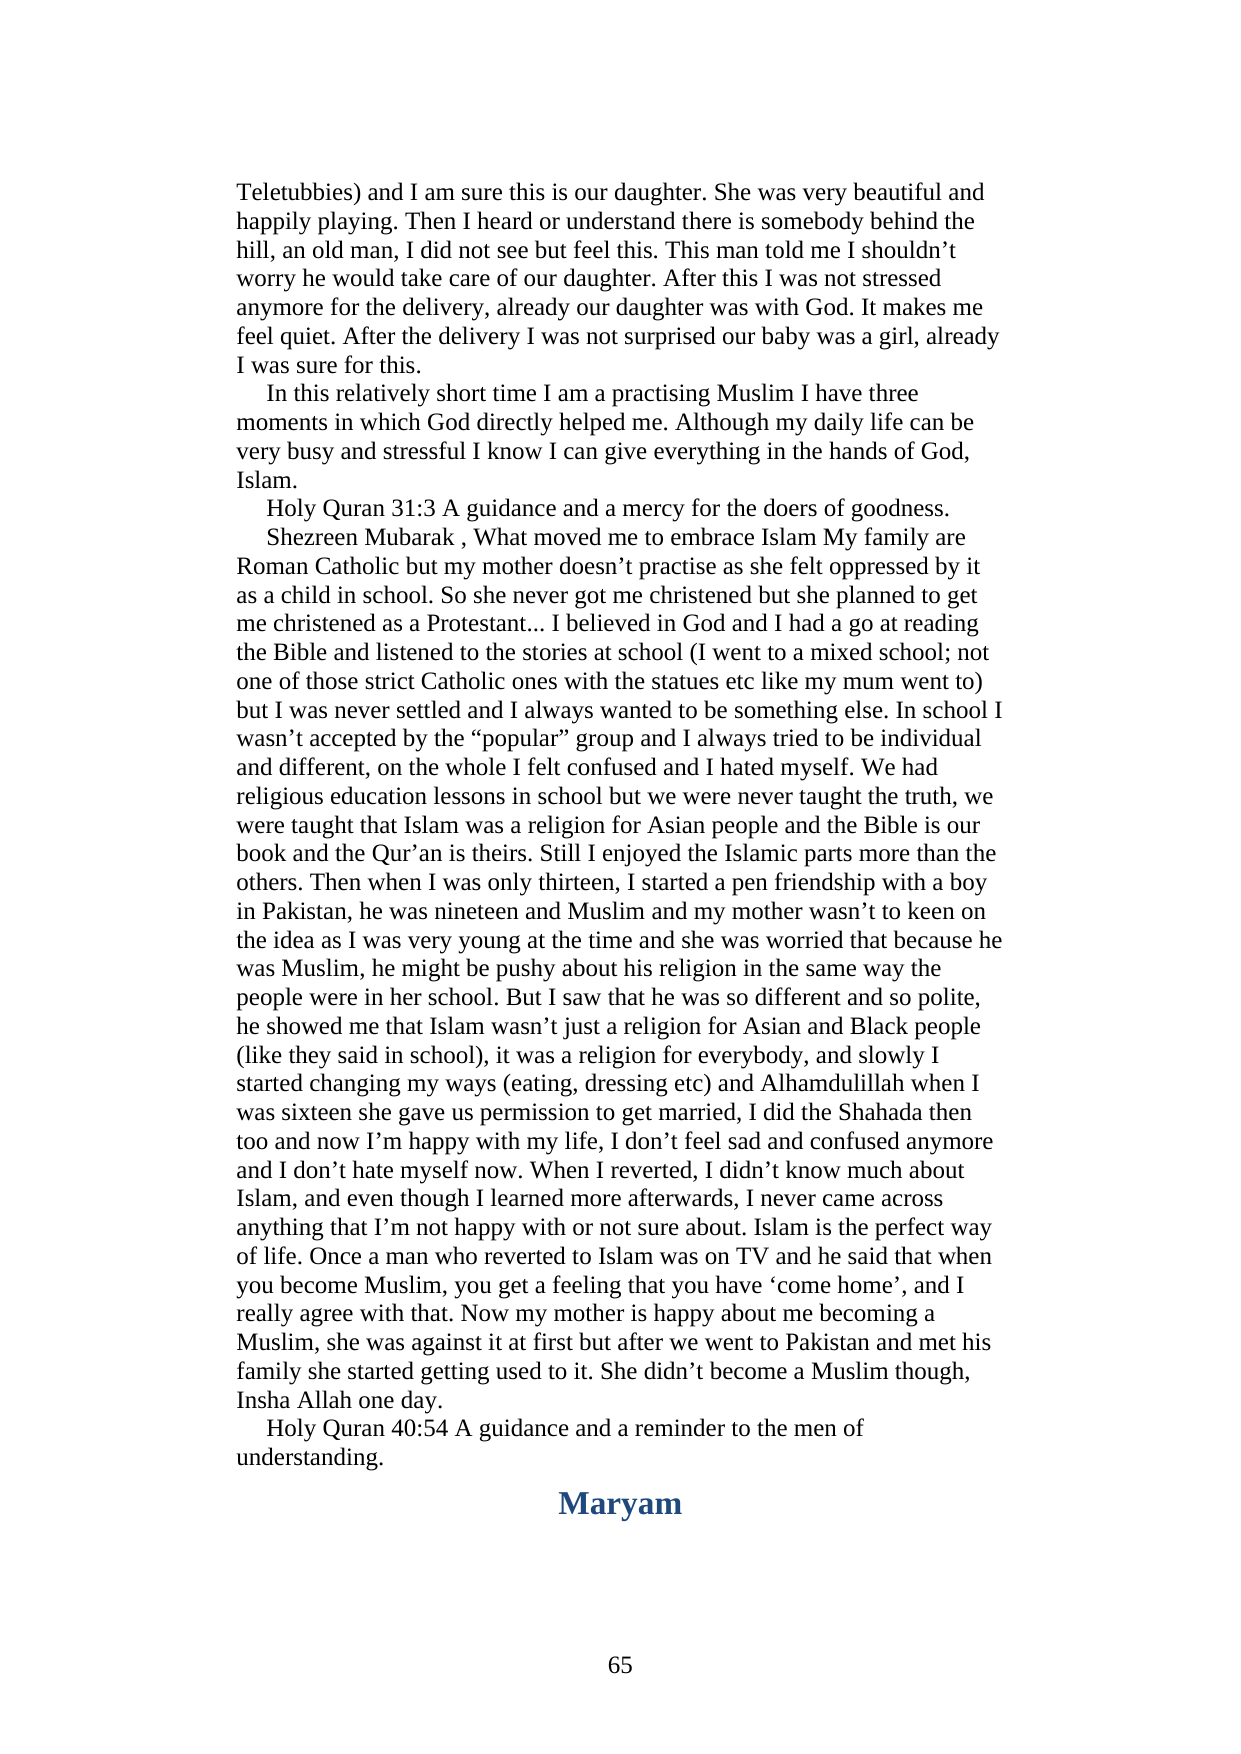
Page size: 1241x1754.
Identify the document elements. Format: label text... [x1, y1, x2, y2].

text In this relatively short time I am a practising Muslim I have three moments in which God directly helped me. Although my daily life can be very busy and stressful I know I can give everything in the hands of God, Islam. [236, 378, 1004, 493]
subtitle Maryam [236, 1483, 1004, 1522]
text Holy Quran 40:54 A guidance and a reminder to the men of understanding. [236, 1413, 1004, 1471]
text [236, 177, 1004, 378]
text Holy Quran 31:3 A guidance and a mercy for the doers of goodness. [236, 493, 1004, 522]
text Shezreen Mubarak , What moved me to embrace Islam My family are Roman Catholic but my mother doesn’t practise as she felt oppressed by it as a child in school. So she never got me christened but she planned to get me christened as a Protestant... I believed in God and I had a go at reading the Bible and listened to the stories at school (I went to a mixed school; not one of those strict Catholic ones with the statues etc like my mum went to) but I was never settled and I always wanted to be something else. In school I wasn’t accepted by the “popular” group and I always tried to be individual and different, on the whole I felt confused and I hated myself. We had religious education lessons in school but we were never taught the truth, we were taught that Islam was a religion for Asian people and the Bible is our book and the Qur’an is theirs. Still I enjoyed the Islamic parts more than the others. Then when I was only thirteen, I started a pen friendship with a boy in Pakistan, he was nineteen and Muslim and my mother wasn’t to keen on the idea as I was very young at the time and she was worried that because he was Muslim, he might be pushy about his religion in the same way the people were in her school. But I saw that he was so different and so polite, he showed me that Islam wasn’t just a religion for Asian and Black people (like they said in school), it was a religion for everybody, and slowly I started changing my ways (eating, dressing etc) and Alhamdulillah when I was sixteen she gave us permission to get married, I did the Shahada then too and now I’m happy with my life, I don’t feel sad and confused anymore and I don’t hate myself now. When I reverted, I didn’t know much about Islam, and even though I learned more afterwards, I never came across anything that I’m not happy with or not sure about. Islam is the perfect way of life. Once a man who reverted to Islam was on TV and he said that when you become Muslim, you get a feeling that you have ‘come home’, and I really agree with that. Now my mother is happy about me becoming a Muslim, she was against it at first but after we went to Pakistan and met his family she started getting used to it. She didn’t become a Muslim though, Insha Allah one day. [236, 522, 1004, 1413]
